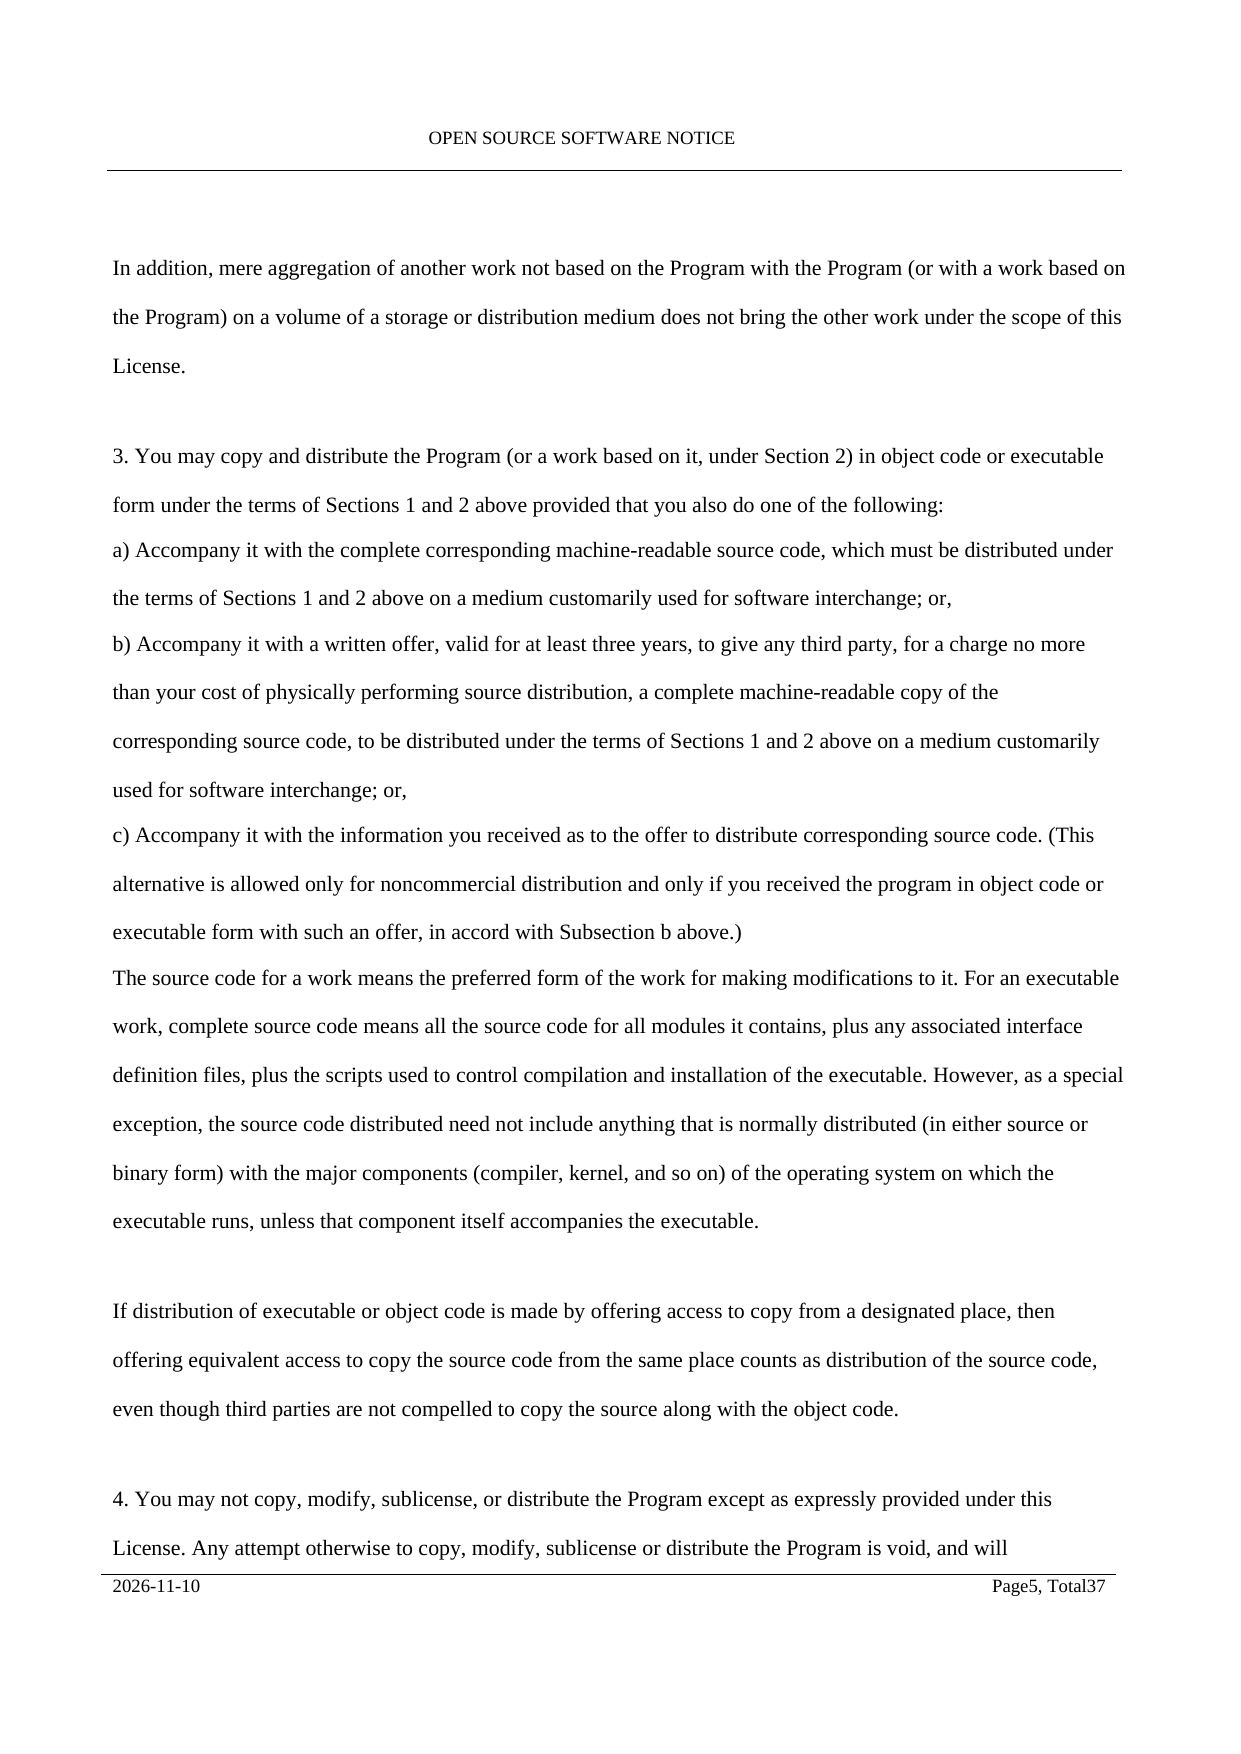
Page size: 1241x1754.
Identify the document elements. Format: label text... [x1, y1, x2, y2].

text b) Accompany it with a written offer, valid for at least three years, to give any third party, for a charge no more than your cost of physically performing source distribution, a complete machine-readable copy of the corresponding source code, to be distributed under the terms of Sections 1 and 2 above on a medium customarily used for software interchange; or, [112, 627, 1128, 806]
text 3. You may copy and distribute the Program (or a work based on it, under Section 2) in object code or executable form under the terms of Sections 1 and 2 above provided that you also do one of the following: [112, 439, 1128, 520]
text The source code for a work means the preferred form of the work for making modifications to it. For an executable work, complete source code means all the source code for all modules it contains, plus any associated interface definition files, plus the scripts used to control compilation and installation of the executable. However, as a special exception, the source code distributed need not include anything that is normally distributed (in either source or binary form) with the major components (compiler, kernel, and so on) of the operating system on which the executable runs, unless that component itself accompanies the executable. [112, 961, 1128, 1237]
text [112, 1482, 1128, 1564]
text a) Accompany it with the complete corresponding machine-readable source code, which must be distributed under the terms of Sections 1 and 2 above on a medium customarily used for software interchange; or, [112, 533, 1128, 614]
text In addition, mere aggregation of another work not based on the Program with the Program (or with a work based on the Program) on a volume of a storage or distribution medium does not bring the other work under the scope of this License. [112, 251, 1128, 381]
text c) Accompany it with the information you received as to the offer to distribute corresponding source code. (This alternative is allowed only for noncommercial distribution and only if you received the program in object code or executable form with such an offer, in accord with Subsection b above.) [112, 818, 1128, 948]
text If distribution of executable or object code is made by offering access to copy from a designated place, then offering equivalent access to copy the source code from the same place counts as distribution of the source code, even though third parties are not compelled to copy the source along with the object code. [112, 1295, 1128, 1425]
